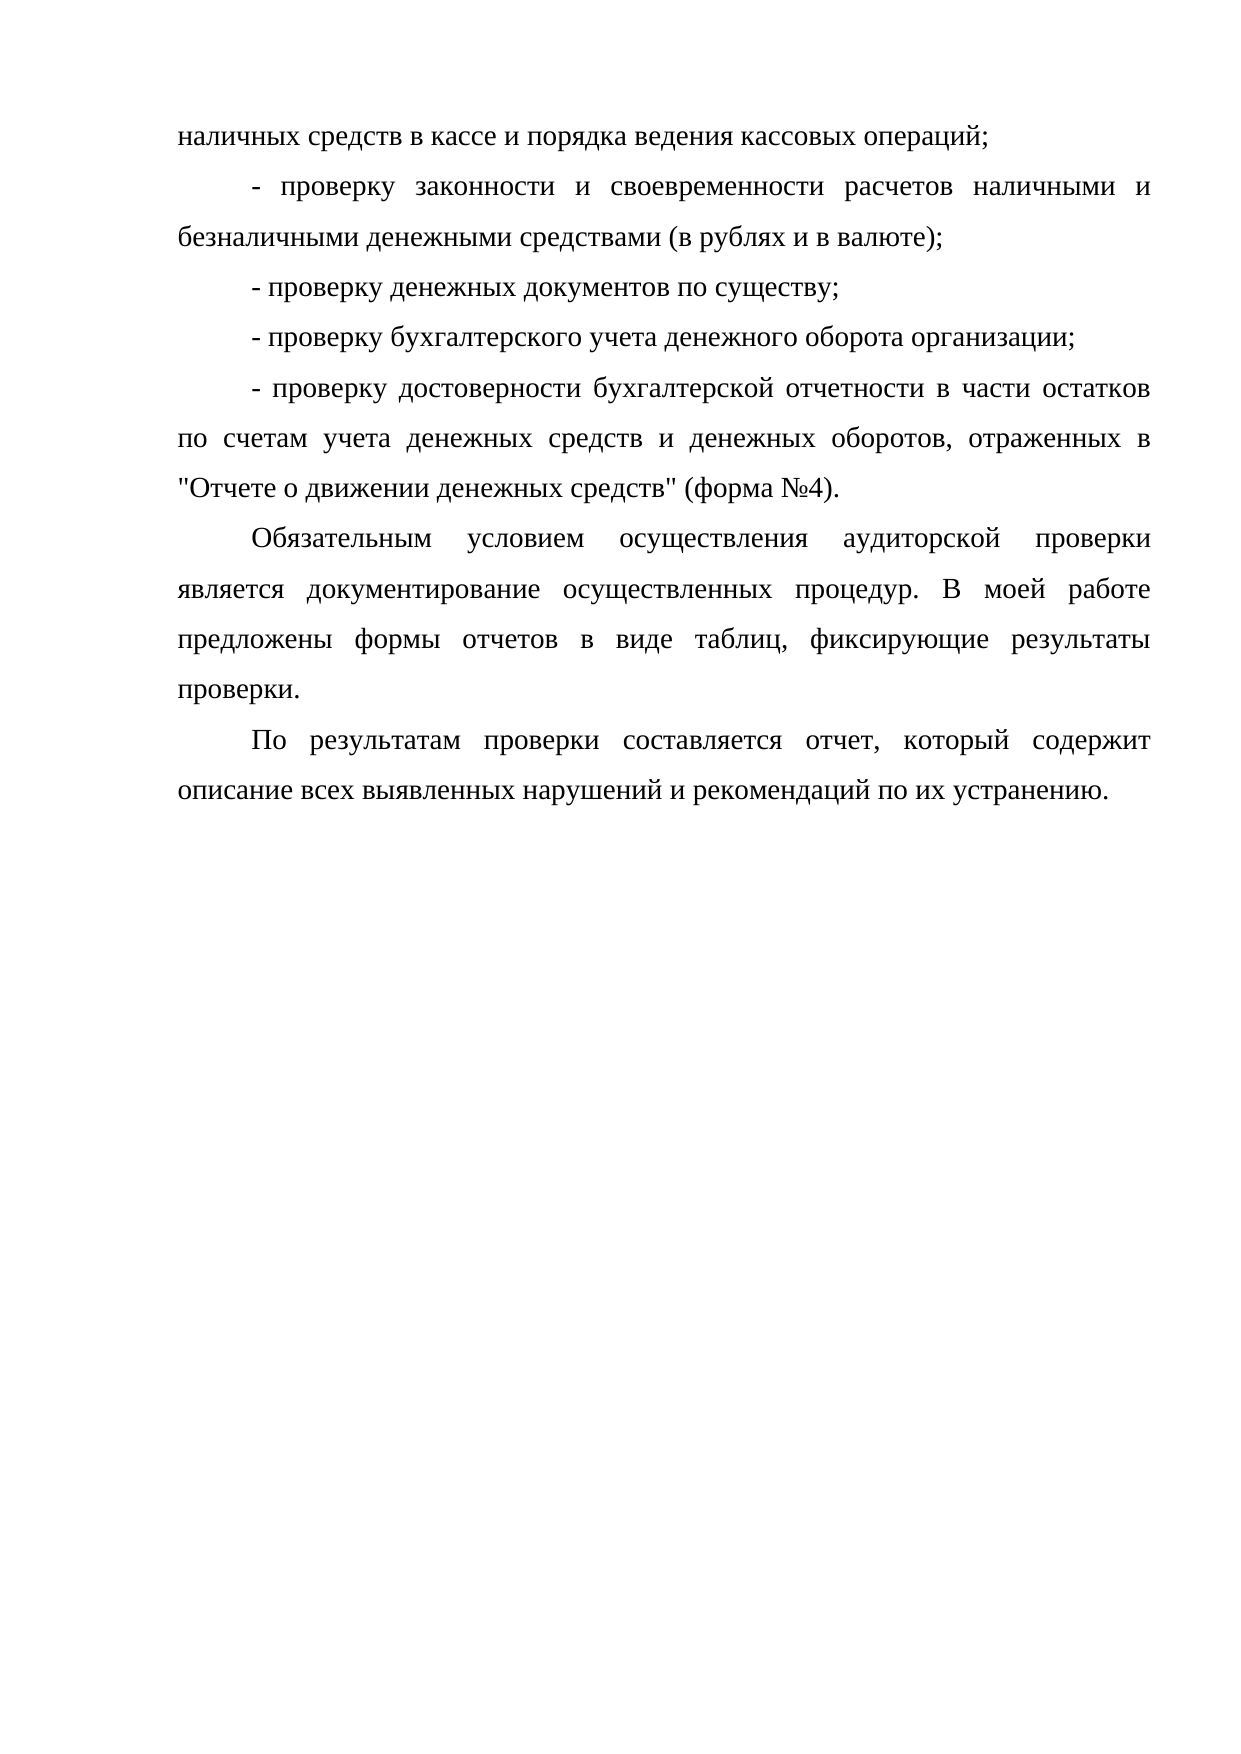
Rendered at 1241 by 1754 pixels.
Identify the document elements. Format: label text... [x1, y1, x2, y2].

text По результатам проверки составляется отчет, который содержит описание всех выявленных нарушений и рекомендаций по их устранению. [177, 722, 1152, 806]
text Обязательным условием осуществления аудиторской проверки является документирование осуществленных процедур. В моей работе предложены формы отчетов в виде таблиц, фиксирующие результаты проверки. [177, 521, 1152, 705]
text - проверку денежных документов по существу; [177, 269, 1152, 303]
text - проверку достоверности бухгалтерской отчетности в части остатков по счетам учета денежных средств и денежных оборотов, отраженных в "Отчете о движении денежных средств" (форма №4). [177, 370, 1152, 504]
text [177, 118, 1152, 152]
text - проверку законности и своевременности расчетов наличными и безналичными денежными средствами (в рублях и в валюте); [177, 168, 1152, 252]
text - проверку бухгалтерского учета денежного оборота организации; [177, 319, 1152, 353]
